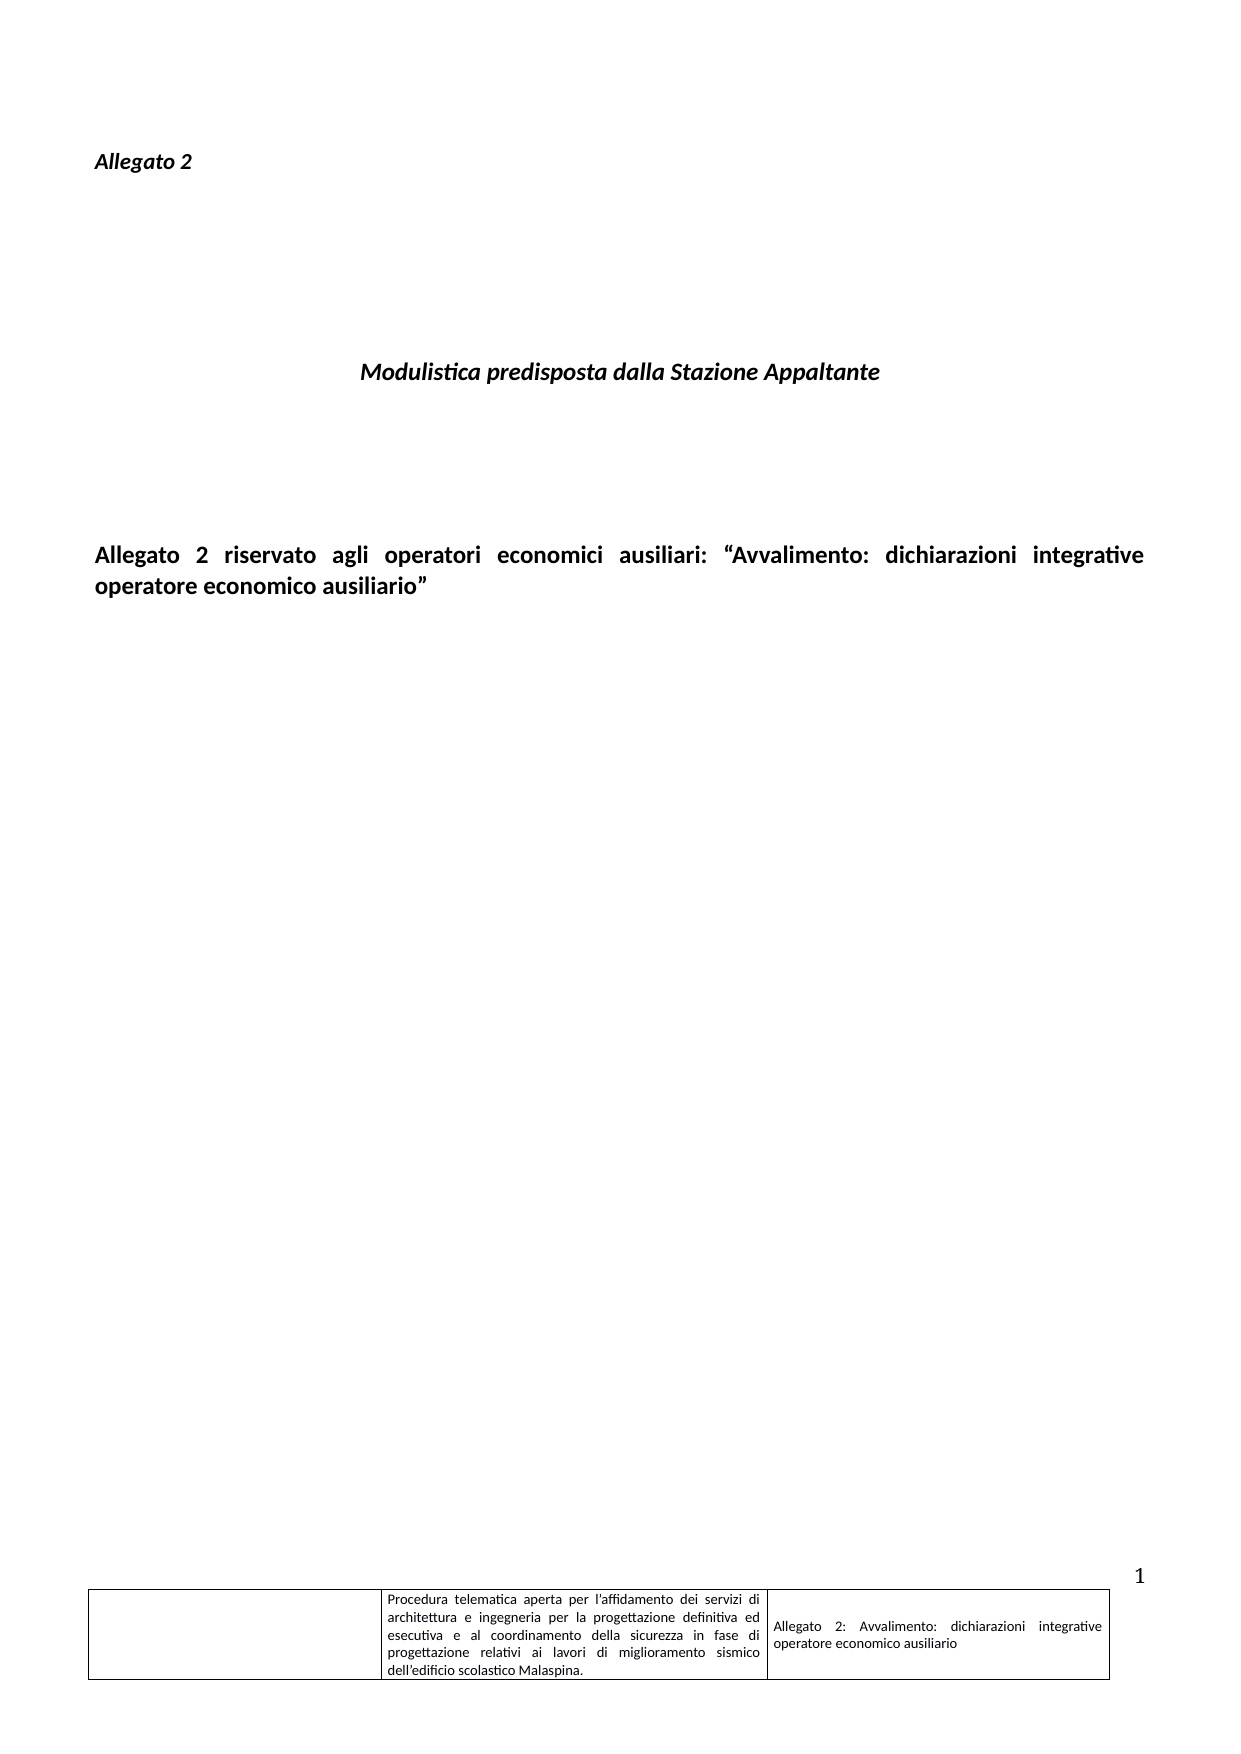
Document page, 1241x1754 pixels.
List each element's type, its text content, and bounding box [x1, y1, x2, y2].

text Modulistica predisposta dalla Stazione Appaltante [94, 356, 1146, 387]
text Allegato 2 [94, 147, 1146, 175]
text Allegato 2 riservato agli operatori economici ausiliari: “Avvalimento: dichiarazioni integrative operatore economico ausiliario” [94, 539, 1146, 600]
